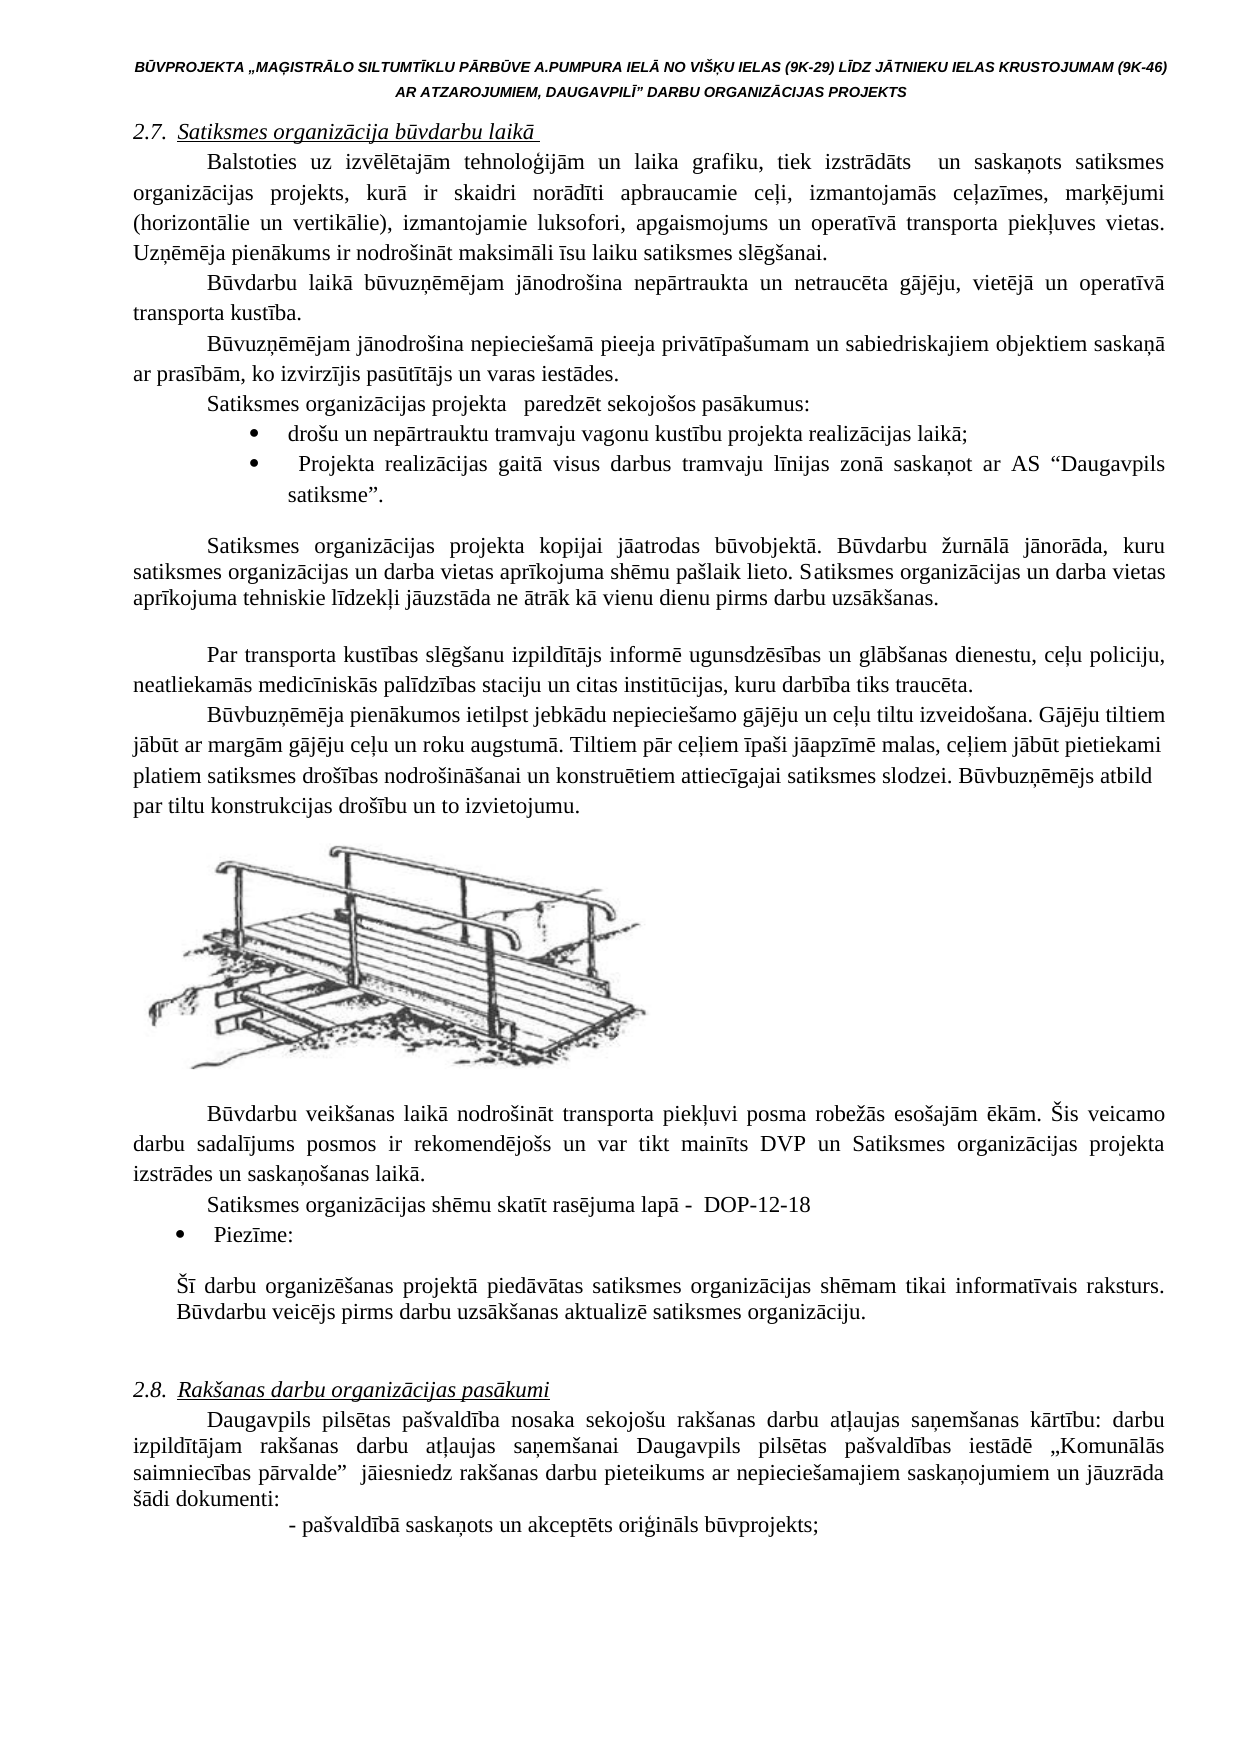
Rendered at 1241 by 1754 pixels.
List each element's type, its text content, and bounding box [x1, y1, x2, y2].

subtitle Satiksmes organizācija būvdarbu laikā [133, 118, 1111, 144]
picture [132, 822, 652, 1092]
list Būvdarbu veikšanas laikā nodrošināt transporta piekļuvi posma robežās esošajām ēkām. Šis veicamo darbu sadalījums posmos ir rekomendējošs un var tikt mainīts DVP un Satiksmes organizācijas projekta izstrādes un saskaņošanas laikā. [133, 1100, 1167, 1187]
list Būvuzņēmējam jānodrošina nepieciešamā pieeja privātīpašumam un sabiedriskajiem objektiem saskaņā ar prasībām, ko izvirzījis pasūtītājs un varas iestādes. [133, 329, 1167, 386]
text Šī darbu organizēšanas projektā piedāvātas satiksmes organizācijas shēmam tikai informatīvais raksturs. Būvdarbu veicējs pirms darbu uzsākšanas aktualizē satiksmes organizāciju. [176, 1272, 1167, 1325]
text Satiksmes organizācijas projekta kopijai jāatrodas būvobjektā. Būvdarbu žurnālā jānorāda, kuru satiksmes organizācijas un darba vietas aprīkojuma shēmu pašlaik lieto. Satiksmes organizācijas un darba vietas aprīkojuma tehniskie līdzekļi jāuzstāda ne ātrāk kā vienu dienu pirms darbu uzsākšanas. [133, 532, 1167, 611]
list drošu un nepārtrauktu tramvaju vagonu kustību projekta realizācijas laikā; [250, 420, 1167, 447]
list Projekta realizācijas gaitā visus darbus tramvaju līnijas zonā saskaņot ar AS “Daugavpils satiksme”. [250, 450, 1167, 507]
subtitle Rakšanas darbu organizācijas pasākumi [133, 1376, 1111, 1402]
list Par transporta kustības slēgšanu izpildītājs informē ugunsdzēsības un glābšanas dienestu, ceļu policiju, neatliekamās medicīniskās palīdzības staciju un citas institūcijas, kuru darbība tiks traucēta. [133, 641, 1167, 697]
list Satiksmes organizācijas projekta paredzēt sekojošos pasākumus: [133, 390, 1167, 416]
list - pašvaldībā saskaņots un akceptēts oriģināls būvprojekts; [283, 1511, 1167, 1538]
list Satiksmes organizācijas shēmu skatīt rasējuma lapā - DOP-12-18 [133, 1191, 1167, 1217]
list Būvdarbu laikā būvuzņēmējam jānodrošina nepārtraukta un netraucēta gājēju, vietējā un operatīvā transporta kustība. [133, 269, 1167, 326]
text Daugavpils pilsētas pašvaldība nosaka sekojošu rakšanas darbu atļaujas saņemšanas kārtību: darbu izpildītājam rakšanas darbu atļaujas saņemšanai Daugavpils pilsētas pašvaldības iestādē „Komunālās saimniecības pārvalde” jāiesniedz rakšanas darbu pieteikums ar nepieciešamajiem saskaņojumiem un jāuzrāda šādi dokumenti: [133, 1406, 1167, 1511]
list Piezīme: [176, 1221, 1167, 1247]
list Balstoties uz izvēlētajām tehnoloģijām un laika grafiku, tiek izstrādāts un saskaņots satiksmes organizācijas projekts, kurā ir skaidri norādīti apbraucamie ceļi, izmantojamās ceļazīmes, marķējumi (horizontālie un vertikālie), izmantojamie luksofori, apgaismojums un operatīvā transporta piekļuves vietas. Uzņēmēja pienākums ir nodrošināt maksimāli īsu laiku satiksmes slēgšanai. [133, 148, 1167, 265]
